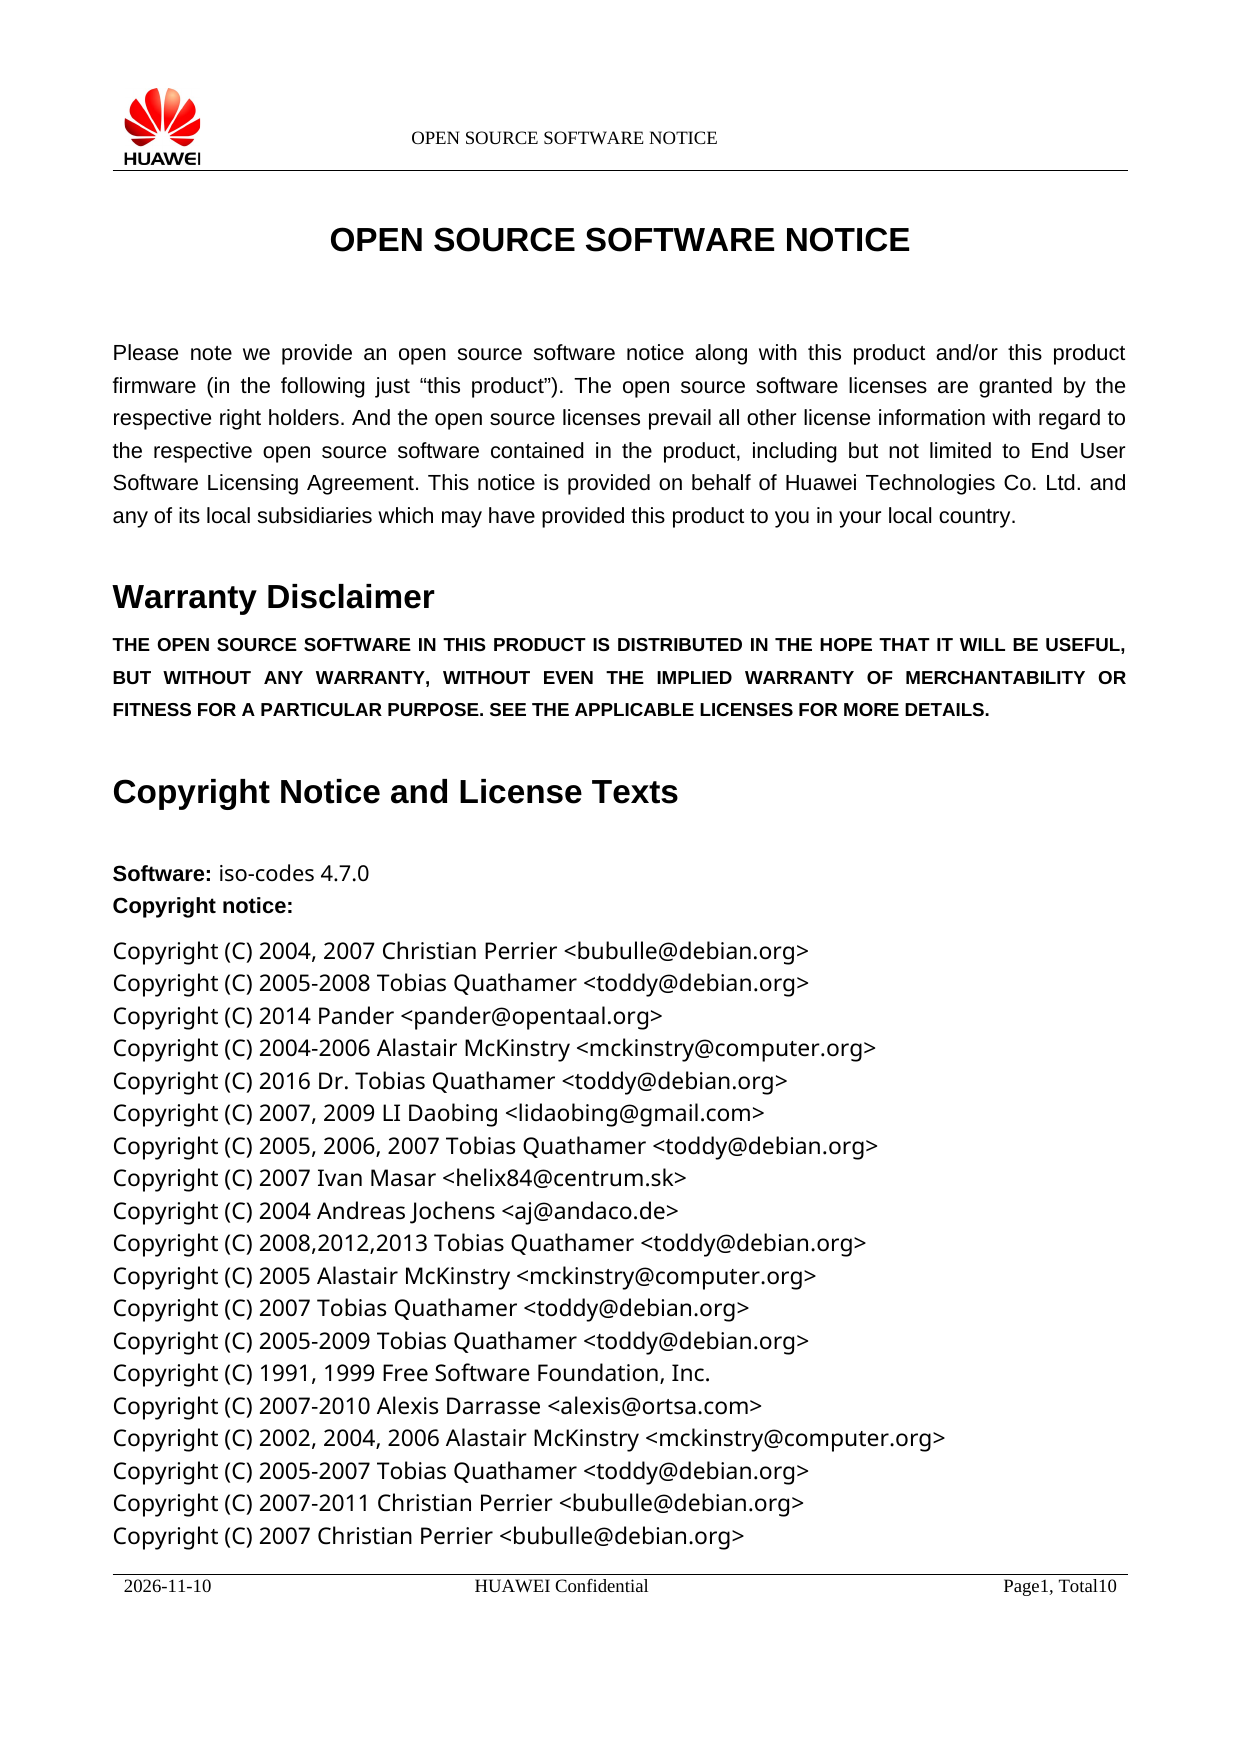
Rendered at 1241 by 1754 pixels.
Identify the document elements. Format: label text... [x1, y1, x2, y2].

text Copyright Notice and License Texts [112, 759, 1128, 824]
title Software: iso-codes 4.7.0 [112, 856, 1128, 889]
text Copyright notice: [112, 889, 1128, 921]
text OPEN SOURCE SOFTWARE NOTICE [112, 206, 1128, 271]
picture [124, 88, 201, 165]
text Warranty Disclaimer [112, 564, 1128, 629]
text Please note we provide an open source software notice along with this product and/or this product firmware (in the following just “this product”). The open source software licenses are granted by the respective right holders. And the open source licenses prevail all other license information with regard to the respective open source software contained in the product, including but not limited to End User Software Licensing Agreement. This notice is provided on behalf of Huawei Technologies Co. Ltd. and any of its local subsidiaries which may have provided this product to you in your local country. [112, 336, 1128, 531]
text The open source software in this product is distributed in the hope that it will be useful, but WITHOUT ANY WARRANTY, without even the implied warranty of MERCHANTABILITY or FITNESS FOR A PARTICULAR PURPOSE. See the applicable licenses for more details. [112, 629, 1128, 726]
